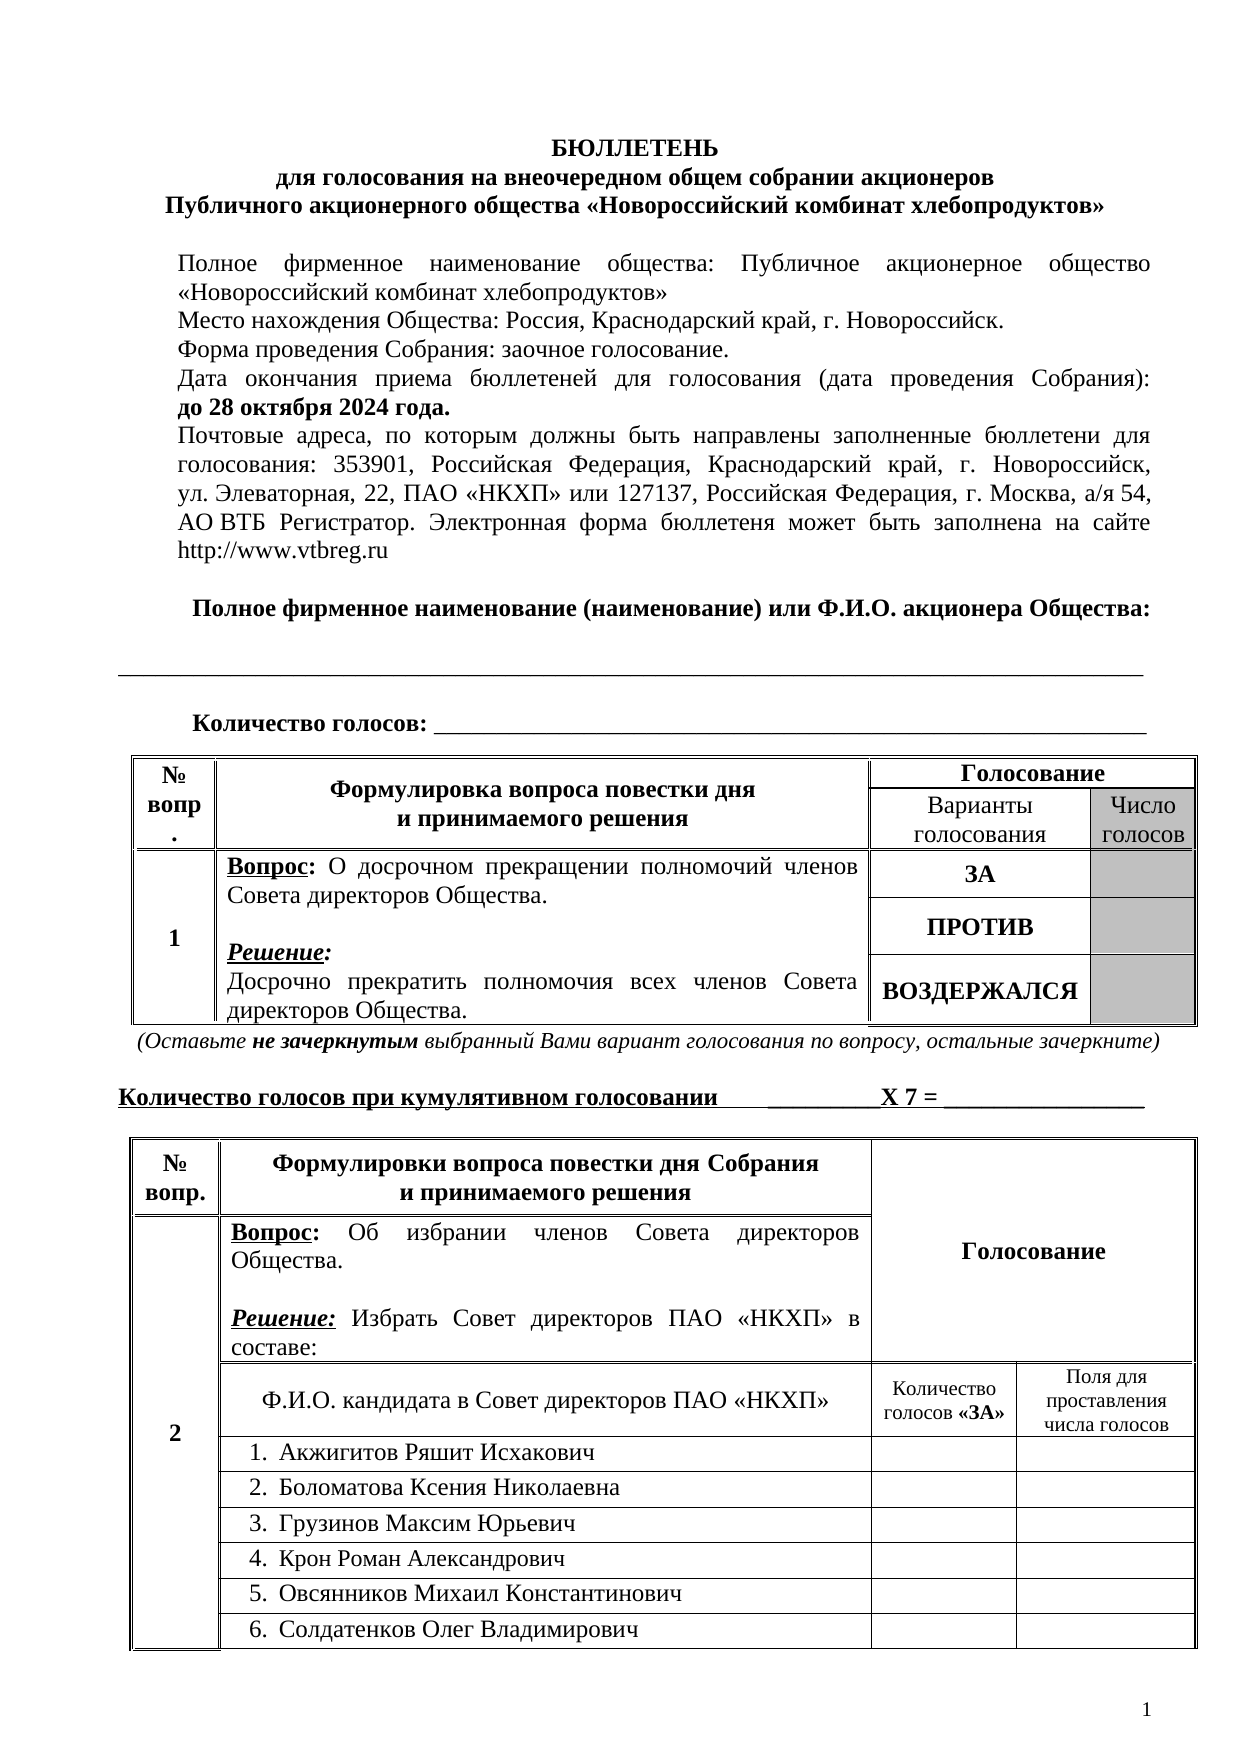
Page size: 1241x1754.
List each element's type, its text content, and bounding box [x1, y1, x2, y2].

table_cell Количество голосов «ЗА» [872, 1364, 1016, 1436]
table_cell Боломатова Ксения Николаевна [221, 1472, 871, 1507]
table_cell 1 [133, 848, 216, 1023]
table_cell [872, 1508, 1016, 1542]
table_cell Вопрос: Об избрании членов Совета директоров Общества. Решение: Избрать Совет директоров ПАО «НКХП» в составе: [221, 1217, 871, 1361]
table_header Голосование [870, 759, 1194, 787]
table_cell ПРОТИВ [871, 898, 1090, 953]
table_cell ЗА [871, 851, 1090, 897]
text (Оставьте не зачеркнутым выбранный Вами вариант голосования по вопросу, остальные зачеркните) [133, 1027, 1167, 1053]
text Дата окончания приема бюллетеней для голосования (дата проведения Собрания): до 28 октября 2024 года. [177, 363, 1152, 420]
table_cell Вопрос: О досрочном прекращении полномочий членов Совета директоров Общества. Решение: Досрочно прекратить полномочия всех членов Совета директоров Общества. [216, 851, 869, 1023]
table_cell [872, 1579, 1016, 1613]
table_cell Грузинов Максим Юрьевич [221, 1508, 871, 1542]
table_cell Ф.И.О. кандидата в Совет директоров ПАО «НКХП» [221, 1364, 871, 1436]
text для голосования на внеочередном общем собрании акционеров [118, 162, 1152, 190]
table_header Формулировка вопроса повестки дня и принимаемого решения [216, 759, 869, 848]
text Полное фирменное наименование (наименование) или Ф.И.О. акционера Общества: [118, 593, 1152, 622]
table_header № вопр. [133, 1140, 219, 1214]
table_cell Число голосов [1091, 789, 1194, 848]
text Почтовые адреса, по которым должны быть направлены заполненные бюллетени для голосования: 353901, Российская Федерация, Краснодарский край, г. Новороссийск, ул. Элеваторная, 22, ПАО «НКХП» или 127137, Российская Федерация, г. Москва, а/я 54, АО ВТБ Регистратор. Электронная форма бюллетеня может быть заполнена на сайте http://www.vtbreg.ru [177, 420, 1152, 564]
table_cell Поля для проставления числа голосов [1017, 1361, 1195, 1436]
table_cell [1091, 898, 1194, 953]
table_cell ВОЗДЕРЖАЛСЯ [870, 955, 1090, 1023]
text Количество голосов при кумулятивном голосовании _________Х 7 = ________________ [118, 1082, 1152, 1111]
table_header № вопр. [133, 756, 216, 848]
table_cell [872, 1472, 1016, 1507]
table_cell [872, 1543, 1016, 1577]
table_cell [872, 1437, 1016, 1471]
text Форма проведения Собрания: заочное голосование. [177, 334, 1152, 363]
table_cell Овсянников Михаил Константинович [221, 1579, 871, 1613]
table_cell [872, 1614, 1016, 1648]
table_header Формулировки вопроса повестки дня Собрания и принимаемого решения [220, 1140, 871, 1214]
text __________________________________________________________________________________ [118, 622, 1152, 679]
table_cell Акжигитов Ряшит Исхакович [221, 1437, 871, 1471]
table_cell [1091, 955, 1194, 1023]
table_cell [1091, 848, 1196, 897]
text Публичного акционерного общества «Новороссийский комбинат хлебопродуктов» [118, 190, 1152, 219]
table_cell [1017, 1543, 1194, 1577]
table_cell Варианты голосования [871, 789, 1090, 848]
table_cell 2 [133, 1214, 218, 1648]
text Количество голосов: _________________________________________________________ [118, 708, 1152, 737]
text Место нахождения Общества: Россия, Краснодарский край, г. Новороссийск. [177, 305, 1152, 334]
table_cell Крон Роман Александрович [221, 1543, 871, 1577]
table_cell [1017, 1472, 1194, 1507]
text Полное фирменное наименование общества: Публичное акционерное общество «Новороссийский комбинат хлебопродуктов» [177, 248, 1152, 305]
table_cell Солдатенков Олег Владимирович [221, 1614, 871, 1648]
text БЮЛЛЕТЕНЬ [118, 133, 1152, 162]
table_cell [1017, 1614, 1194, 1648]
table_header Голосование [872, 1140, 1194, 1361]
table_cell [1017, 1437, 1194, 1471]
table_cell [1017, 1508, 1194, 1542]
table_cell [1017, 1579, 1194, 1613]
